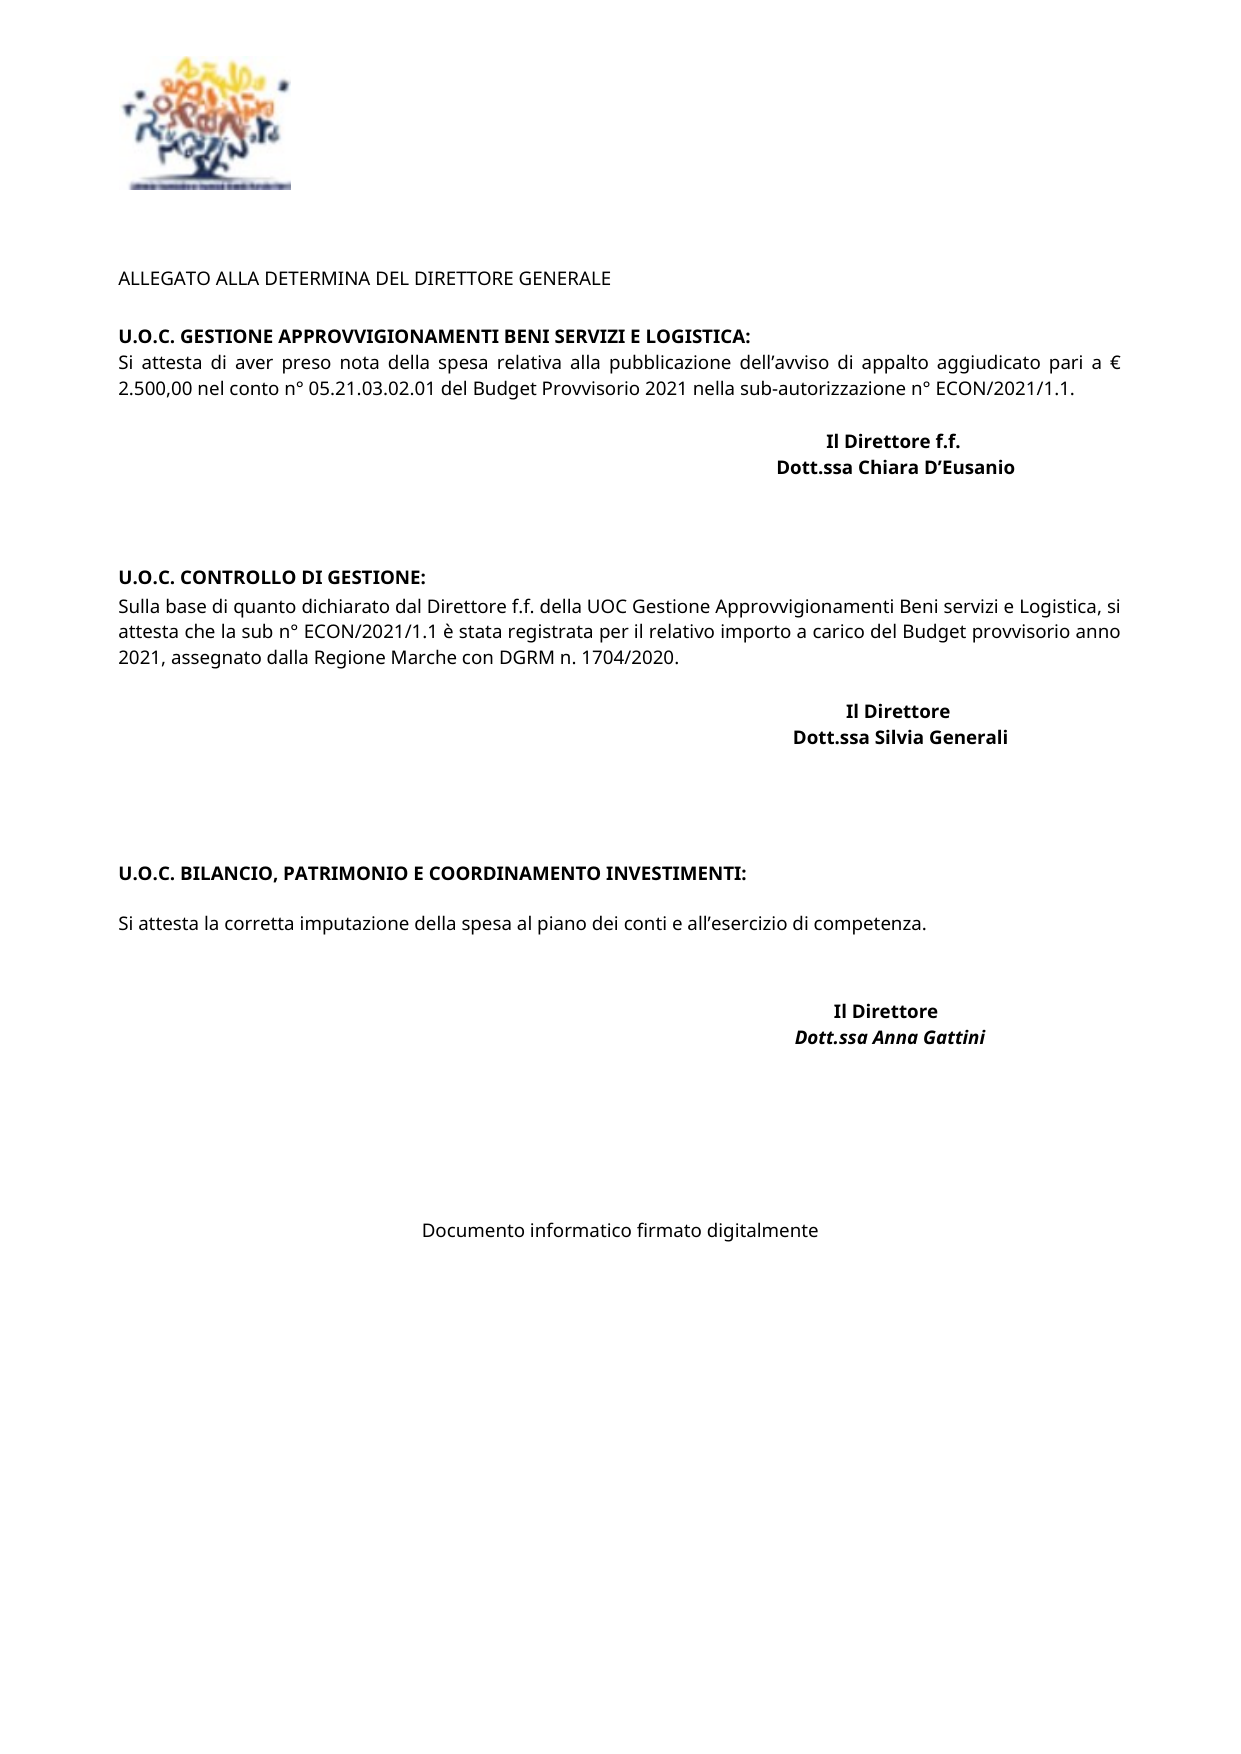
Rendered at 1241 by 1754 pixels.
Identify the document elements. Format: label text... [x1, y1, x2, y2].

text U.O.C. BILANCIO, PATRIMONIO E COORDINAMENTO INVESTIMENTI: [118, 861, 1122, 886]
text U.O.C. GESTIONE APPROVVIGIONAMENTI BENI SERVIZI E LOGISTICA: [118, 324, 1122, 349]
text Si attesta di aver preso nota della spesa relativa alla pubblicazione dell’avviso di appalto aggiudicato pari a € 2.500,00 nel conto n° 05.21.03.02.01 del Budget Provvisorio 2021 nella sub-autorizzazione n° ECON/2021/1.1. [118, 349, 1122, 400]
text Dott.ssa Silvia Generali [472, 724, 1122, 749]
text Dott.ssa Anna Gattini [472, 1024, 1122, 1049]
text ALLEGATO ALLA DETERMINA DEL DIRETTORE GENERALE [118, 265, 1122, 291]
text Dott.ssa Chiara D’Eusanio [118, 454, 1122, 480]
text Sulla base di quanto dichiarato dal Direttore f.f. della UOC Gestione Approvvigionamenti Beni servizi e Logistica, si attesta che la sub n° ECON/2021/1.1 è stata registrata per il relativo importo a carico del Budget provvisorio anno 2021, assegnato dalla Regione Marche con DGRM n. 1704/2020. [118, 593, 1122, 670]
text Si attesta la corretta imputazione della spesa al piano dei conti e all’esercizio di competenza. [118, 911, 1122, 936]
text Documento informatico firmato digitalmente [118, 1218, 1122, 1243]
text Il Direttore [708, 670, 1122, 724]
text U.O.C. CONTROLLO DI GESTIONE: [118, 564, 1122, 589]
text Il Direttore [708, 998, 1122, 1024]
text Il Direttore f.f. [118, 429, 1122, 454]
picture [119, 56, 291, 190]
